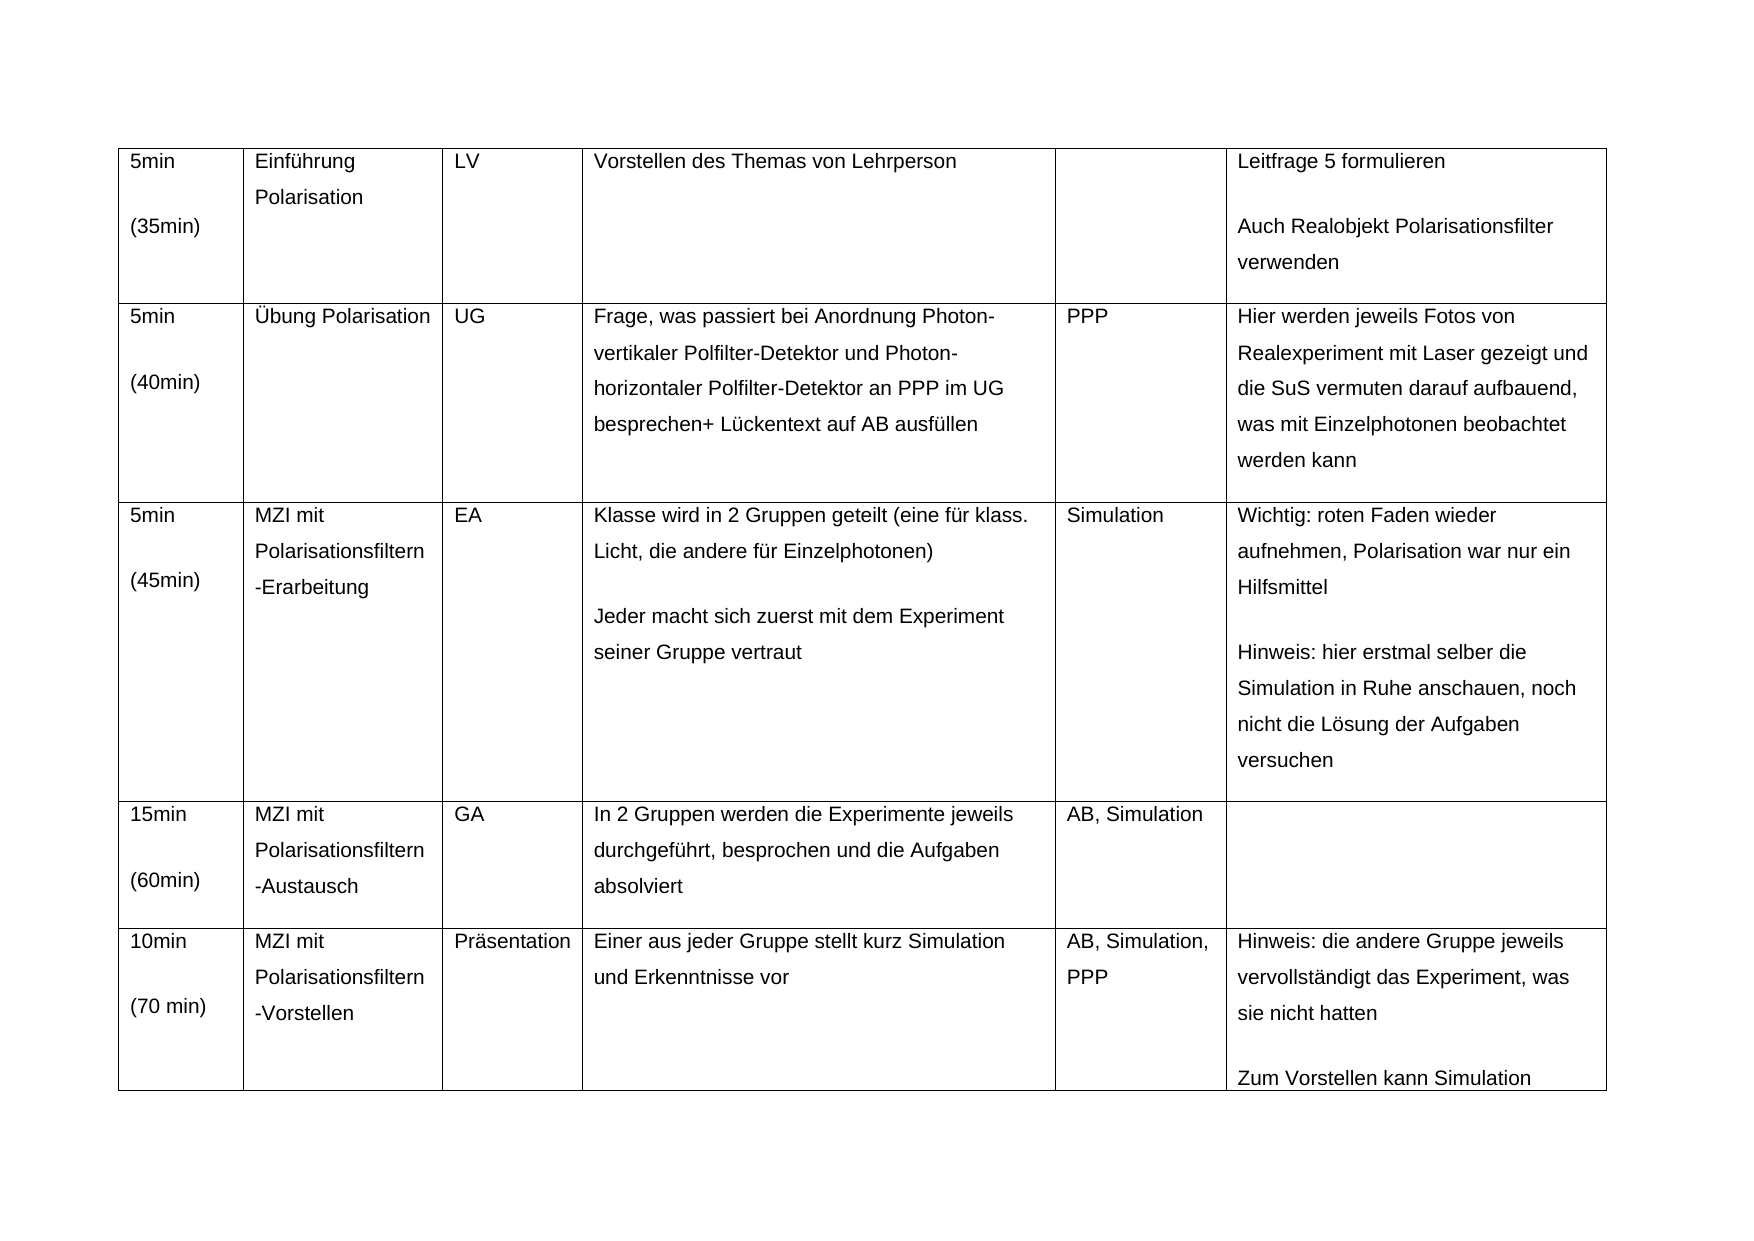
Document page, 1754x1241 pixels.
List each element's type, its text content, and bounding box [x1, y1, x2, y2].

table_cell Übung Polarisation [244, 304, 442, 502]
table_cell Simulation [1056, 503, 1226, 801]
table_cell MZI mit Polarisationsfiltern-Erarbeitung [244, 503, 442, 801]
table_cell Einführung Polarisation [244, 149, 442, 303]
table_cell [583, 929, 1055, 1090]
table_cell 5min (45min) [119, 503, 243, 801]
table_cell 5min (35min) [119, 149, 243, 303]
table_cell Präsentation [443, 929, 582, 1090]
table_cell AB, Simulation, PPP [1056, 929, 1226, 1090]
table_cell AB, Simulation [1056, 802, 1226, 928]
table_cell 5min (40min) [119, 304, 243, 502]
table_cell Vorstellen des Themas von Lehrperson [583, 149, 1055, 303]
table_cell Leitfrage 5 formulieren Auch Realobjekt Polarisationsfilter verwenden [1227, 149, 1606, 303]
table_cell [1227, 929, 1606, 1090]
table_cell 10min (70 min) [119, 929, 243, 1090]
table_cell Hier werden jeweils Fotos von Realexperiment mit Laser gezeigt und die SuS vermuten darauf aufbauend, was mit Einzelphotonen beobachtet werden kann [1227, 304, 1606, 502]
table_cell UG [443, 304, 582, 502]
table_cell GA [443, 802, 582, 928]
table_cell Wichtig: roten Faden wieder aufnehmen, Polarisation war nur ein Hilfsmittel Hinweis: hier erstmal selber die Simulation in Ruhe anschauen, noch nicht die Lösung der Aufgaben versuchen [1227, 503, 1606, 801]
table_cell In 2 Gruppen werden die Experimente jeweils durchgeführt, besprochen und die Aufgaben absolviert [583, 802, 1055, 928]
table_cell Klasse wird in 2 Gruppen geteilt (eine für klass. Licht, die andere für Einzelphotonen) Jeder macht sich zuerst mit dem Experiment seiner Gruppe vertraut [583, 503, 1055, 801]
table_cell LV [443, 149, 582, 303]
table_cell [244, 929, 442, 1090]
table_cell [1227, 802, 1606, 928]
table_cell [1056, 149, 1226, 303]
table_cell EA [443, 503, 582, 801]
table_cell MZI mit Polarisationsfiltern-Austausch [244, 802, 442, 928]
table_cell Frage, was passiert bei Anordnung Photon-vertikaler Polfilter-Detektor und Photon-horizontaler Polfilter-Detektor an PPP im UG besprechen+ Lückentext auf AB ausfüllen [583, 304, 1055, 502]
table_cell 15min (60min) [119, 802, 243, 928]
table_cell PPP [1056, 304, 1226, 502]
